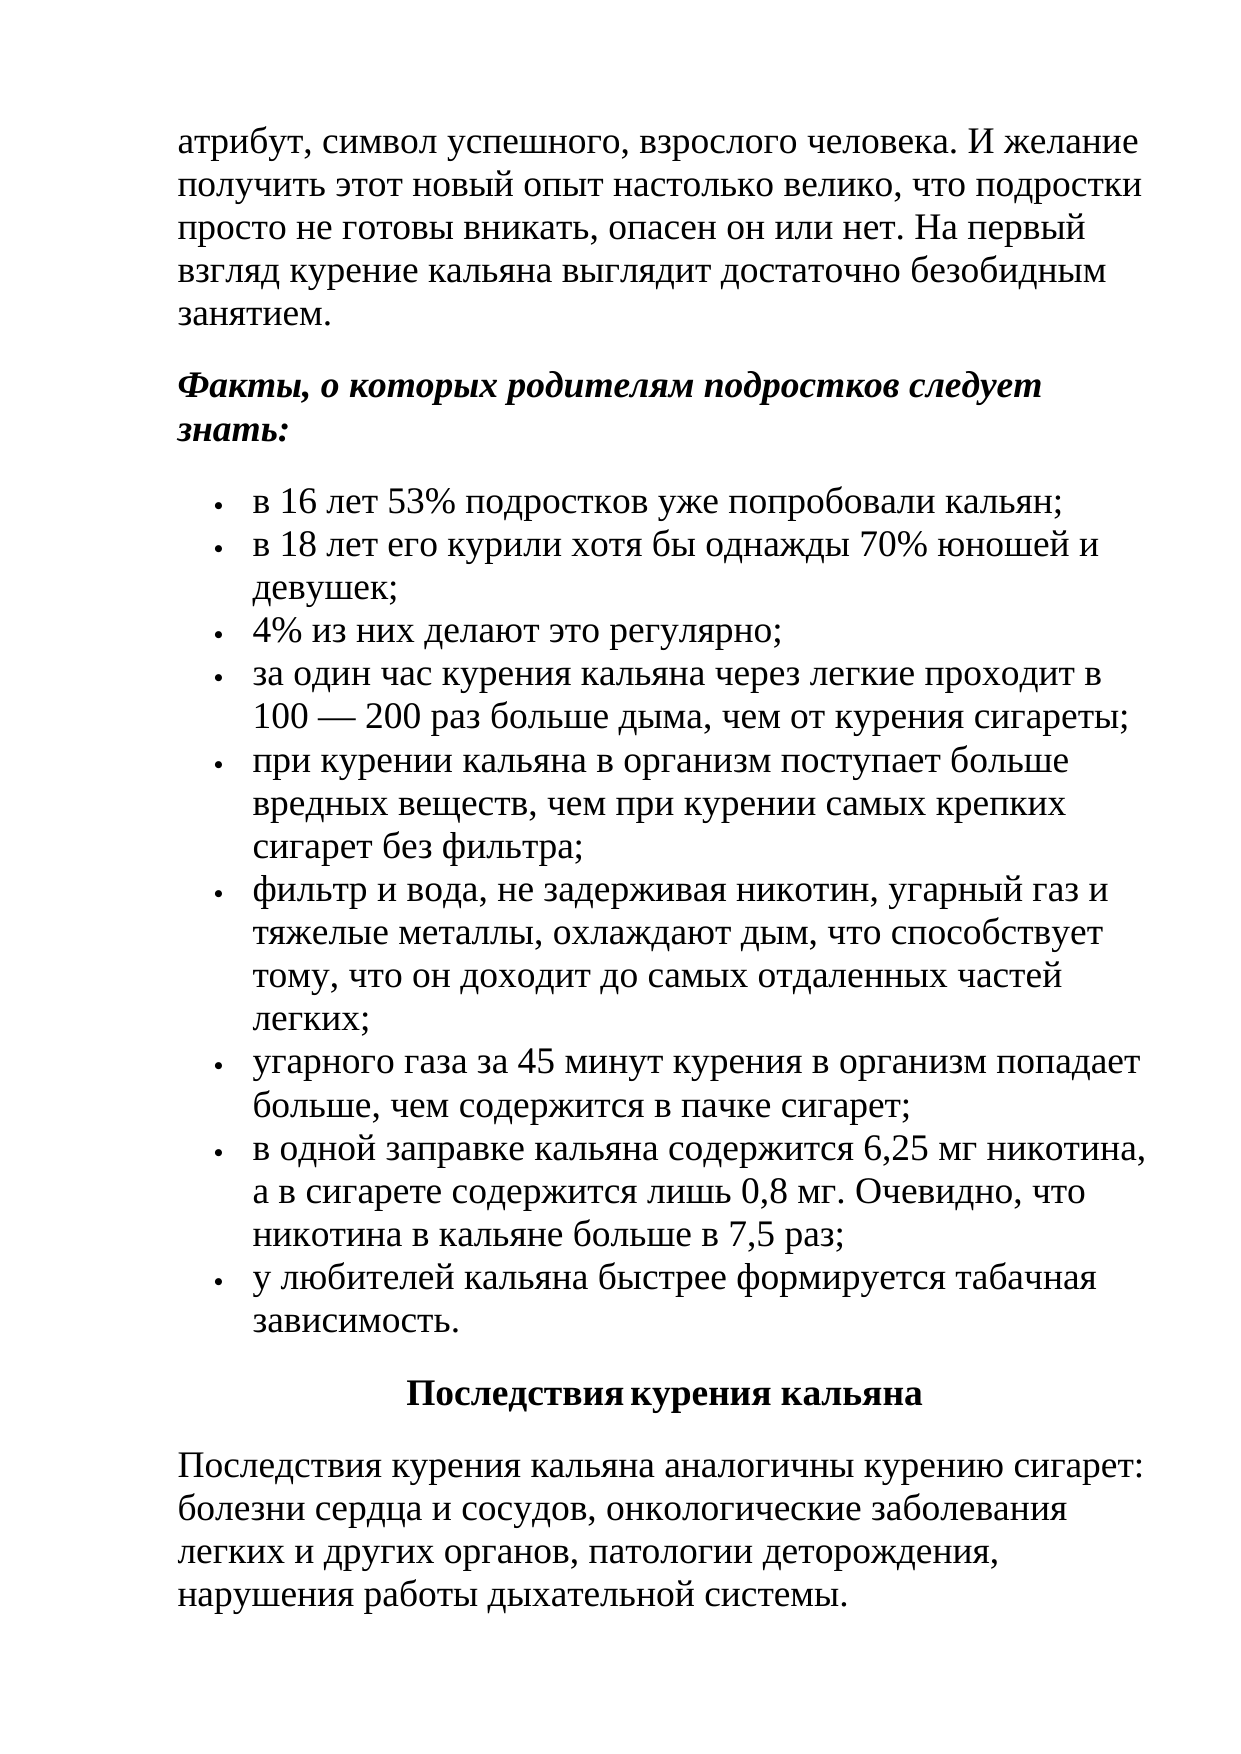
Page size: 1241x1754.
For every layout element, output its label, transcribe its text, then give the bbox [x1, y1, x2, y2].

list в одной заправке кальяна содержится 6,25 мг никотина, а в сигарете содержится лишь 0,8 мг. Очевидно, что никотина в кальяне больше в 7,5 раз; [215, 1125, 1152, 1254]
list в 16 лет 53% подростков уже попробовали кальян; [215, 478, 1152, 521]
list 4% из них делают это регулярно; [215, 608, 1152, 651]
text Последствия курения кальяна аналогичны курению сигарет: болезни сердца и сосудов, онкологические заболевания легких и других органов, патологии деторождения, нарушения работы дыхательной системы. [177, 1442, 1152, 1615]
list у любителей кальяна быстрее формируется табачная зависимость. [215, 1254, 1152, 1341]
list угарного газа за 45 минут курения в организм попадает больше, чем содержится в пачке сигарет; [215, 1039, 1152, 1125]
text Последствия курения кальяна [177, 1370, 1152, 1413]
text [177, 118, 1152, 334]
list фильтр и вода, не задерживая никотин, угарный газ и тяжелые металлы, охлаждают дым, что способствует тому, что он доходит до самых отдаленных частей легких; [215, 866, 1152, 1039]
list при курении кальяна в организм поступает больше вредных веществ, чем при курении самых крепких сигарет без фильтра; [215, 737, 1152, 866]
list в 18 лет его курили хотя бы однажды 70% юношей и девушек; [215, 521, 1152, 608]
text Факты, о которых родителям подростков следует знать: [177, 363, 1152, 449]
list за один час курения кальяна через легкие проходит в 100 — 200 раз больше дыма, чем от курения сигареты; [215, 651, 1152, 737]
